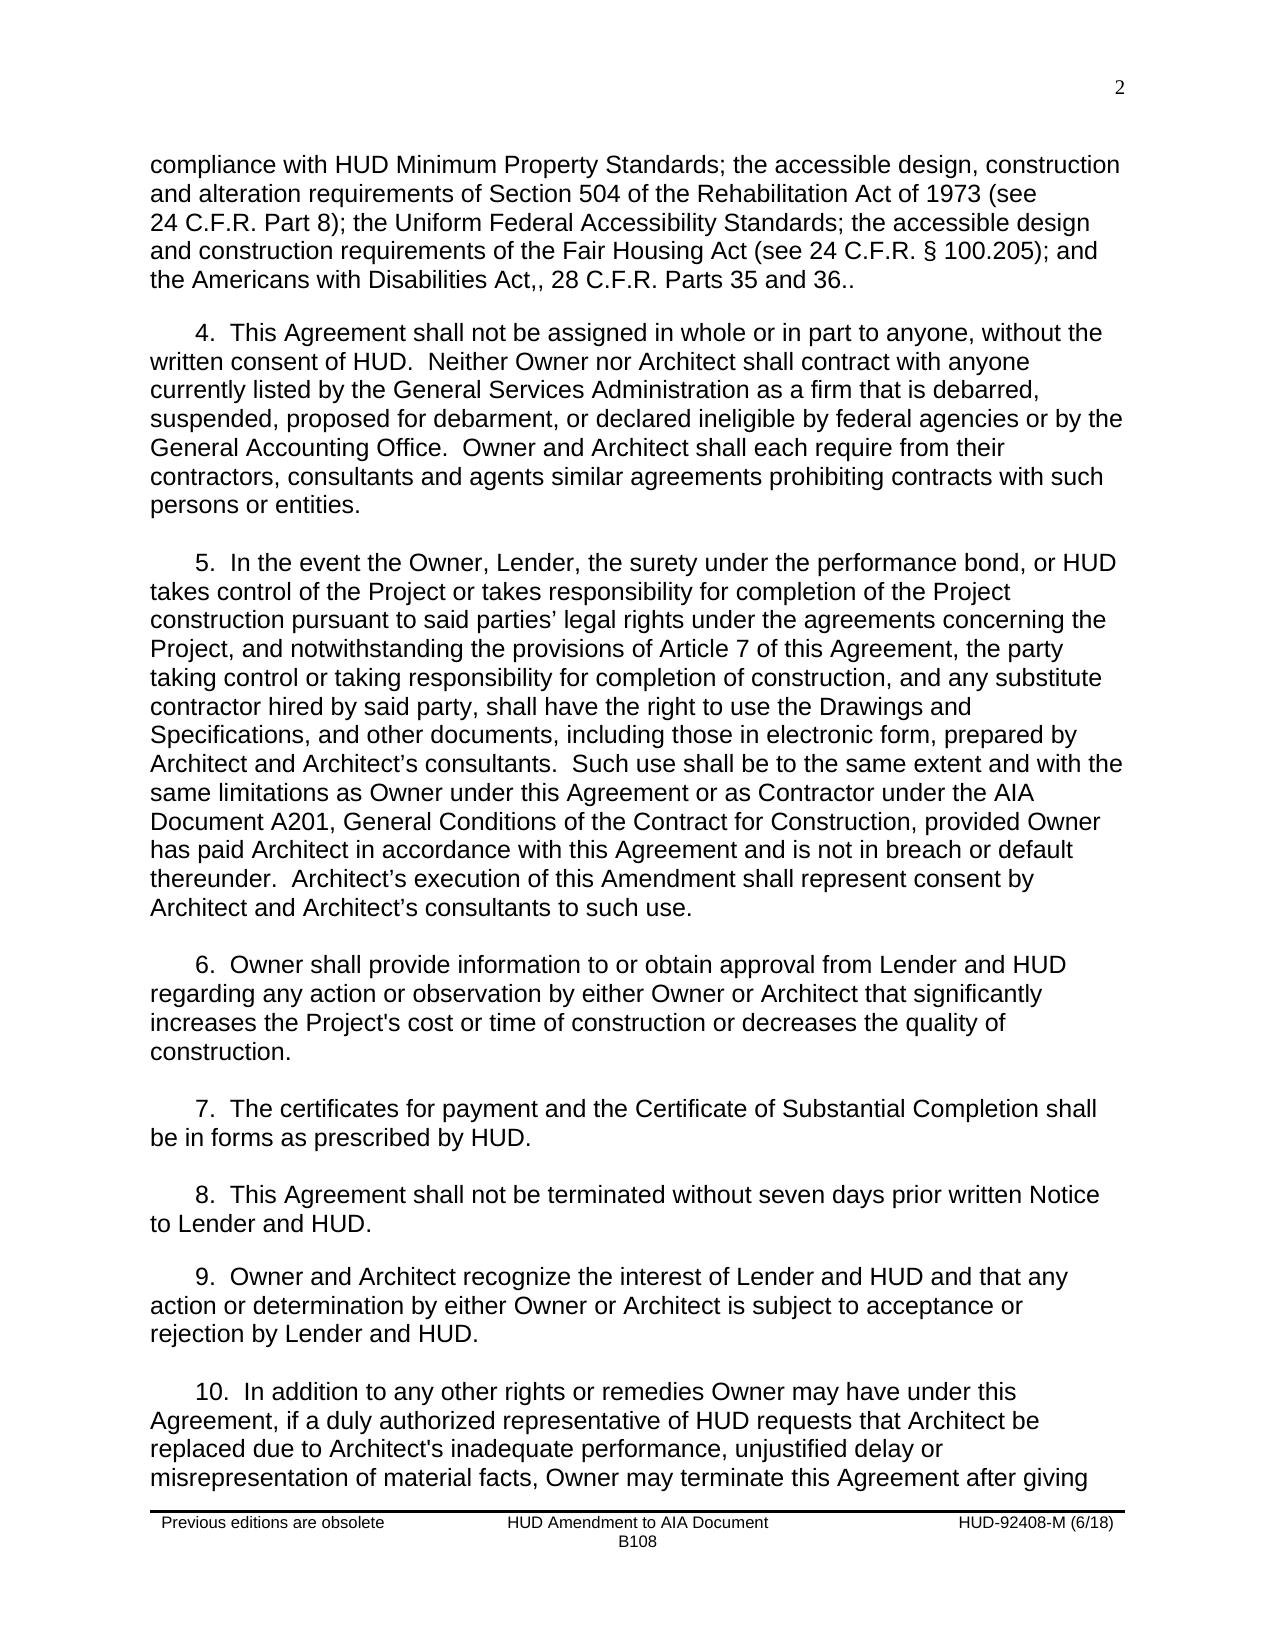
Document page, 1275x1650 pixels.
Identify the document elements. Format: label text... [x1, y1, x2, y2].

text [150, 150, 1125, 294]
text 7. The certificates for payment and the Certificate of Substantial Completion shall be in forms as prescribed by HUD. [150, 1094, 1125, 1152]
text 6. Owner shall provide information to or obtain approval from Lender and HUD regarding any action or observation by either Owner or Architect that significantly increases the Project's cost or time of construction or decreases the quality of construction. [150, 950, 1125, 1065]
text 4. This Agreement shall not be assigned in whole or in part to anyone, without the written consent of HUD. Neither Owner nor Architect shall contract with anyone currently listed by the General Services Administration as a firm that is debarred, suspended, proposed for debarment, or declared ineligible by federal agencies or by the General Accounting Office. Owner and Architect shall each require from their contractors, consultants and agents similar agreements prohibiting contracts with such persons or entities. [150, 318, 1125, 519]
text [150, 1377, 1125, 1492]
text 9. Owner and Architect recognize the interest of Lender and HUD and that any action or determination by either Owner or Architect is subject to acceptance or rejection by Lender and HUD. [150, 1262, 1125, 1348]
text 5. In the event the Owner, Lender, the surety under the performance bond, or HUD takes control of the Project or takes responsibility for completion of the Project construction pursuant to said parties’ legal rights under the agreements concerning the Project, and notwithstanding the provisions of Article 7 of this Agreement, the party taking control or taking responsibility for completion of construction, and any substitute contractor hired by said party, shall have the right to use the Drawings and Specifications, and other documents, including those in electronic form, prepared by Architect and Architect’s consultants. Such use shall be to the same extent and with the same limitations as Owner under this Agreement or as Contractor under the AIA Document A201, General Conditions of the Contract for Construction, provided Owner has paid Architect in accordance with this Agreement and is not in breach or default thereunder. Architect’s execution of this Amendment shall represent consent by Architect and Architect’s consultants to such use. [150, 548, 1125, 922]
text 8. This Agreement shall not be terminated without seven days prior written Notice to Lender and HUD. [150, 1180, 1125, 1238]
